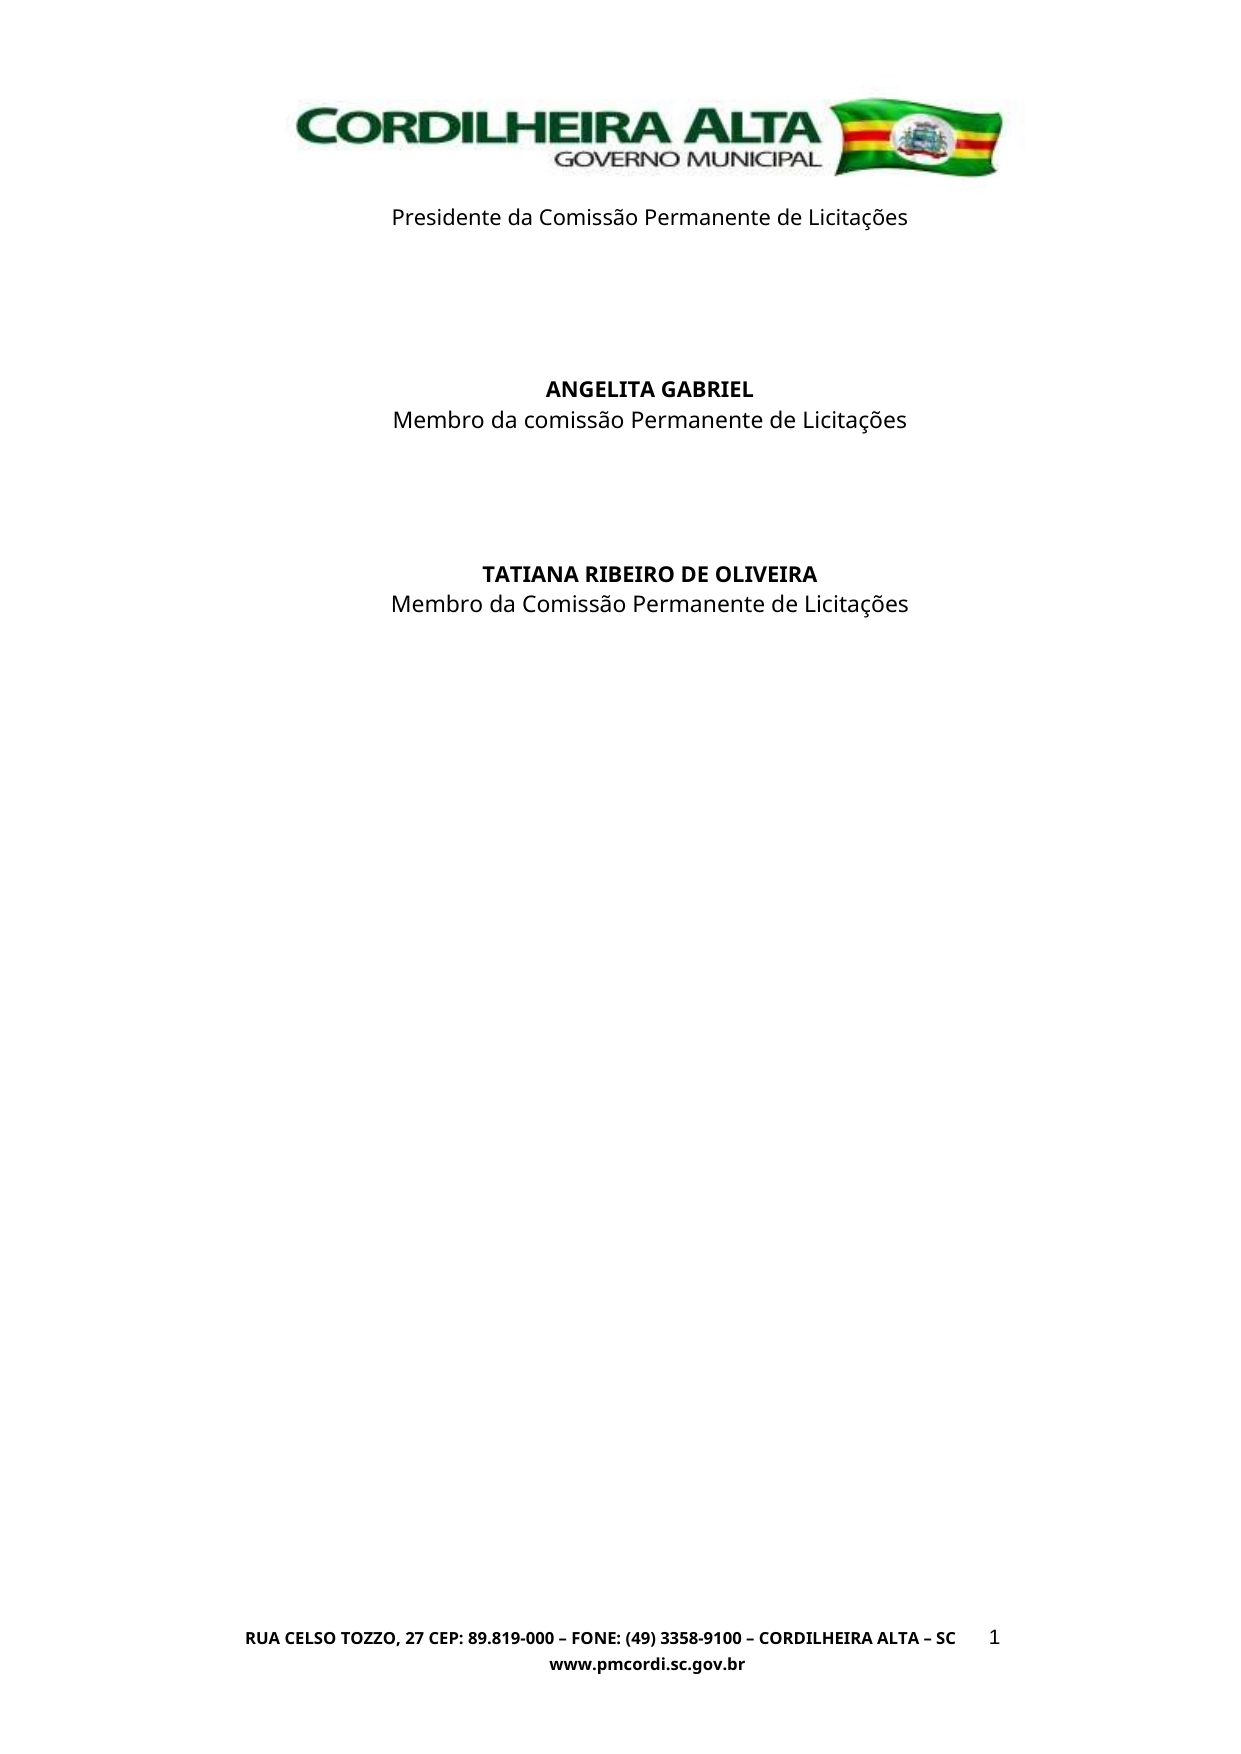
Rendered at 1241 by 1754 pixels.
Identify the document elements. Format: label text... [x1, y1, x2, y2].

text Membro da comissão Permanente de Licitações [177, 404, 1122, 435]
text Membro da Comissão Permanente de Licitações [177, 588, 1122, 620]
picture [273, 75, 1026, 202]
text TATIANA RIBEIRO DE OLIVEIRA [177, 559, 1122, 588]
text ANGELITA GABRIEL [177, 374, 1122, 404]
text Presidente da Comissão Permanente de Licitações [177, 202, 1122, 231]
